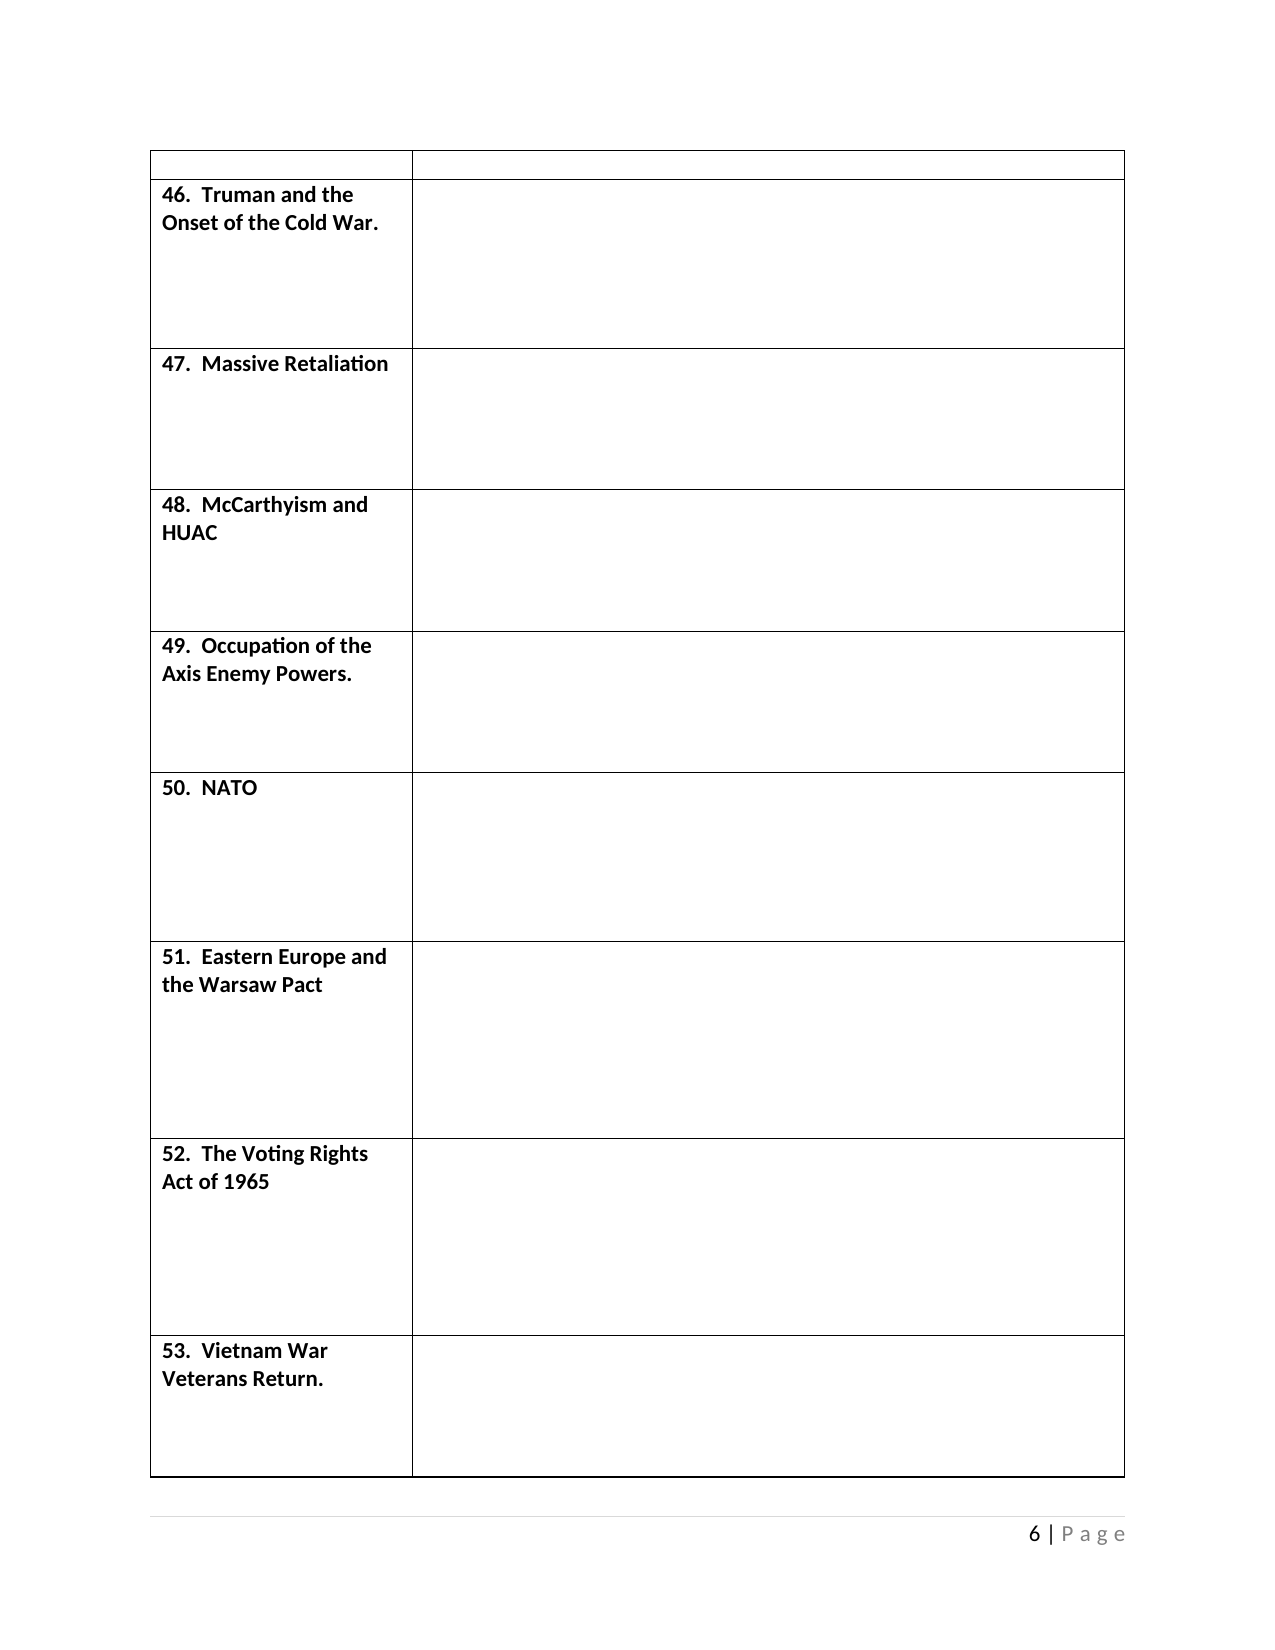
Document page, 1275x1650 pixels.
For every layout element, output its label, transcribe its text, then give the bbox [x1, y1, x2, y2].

table_cell [413, 180, 1124, 348]
table_cell 49. Occupation of the Axis Enemy Powers. [151, 632, 412, 772]
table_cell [151, 151, 412, 179]
table_cell 48. McCarthyism and HUAC [151, 490, 412, 631]
table_cell 47. Massive Retaliation [151, 349, 412, 489]
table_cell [151, 1336, 412, 1476]
table_cell [413, 1139, 1124, 1335]
table_cell [413, 151, 1124, 179]
table_cell 52. The Voting Rights Act of 1965 [151, 1139, 412, 1335]
table_cell [413, 349, 1124, 489]
table_cell [413, 632, 1124, 772]
table_cell 50. NATO [151, 773, 412, 941]
table_cell [413, 942, 1124, 1138]
table_cell 46. Truman and the Onset of the Cold War. [151, 180, 412, 348]
table_cell [413, 490, 1124, 631]
table_cell 51. Eastern Europe and the Warsaw Pact [151, 942, 412, 1138]
table_cell [413, 1336, 1124, 1476]
table_cell [413, 773, 1124, 941]
